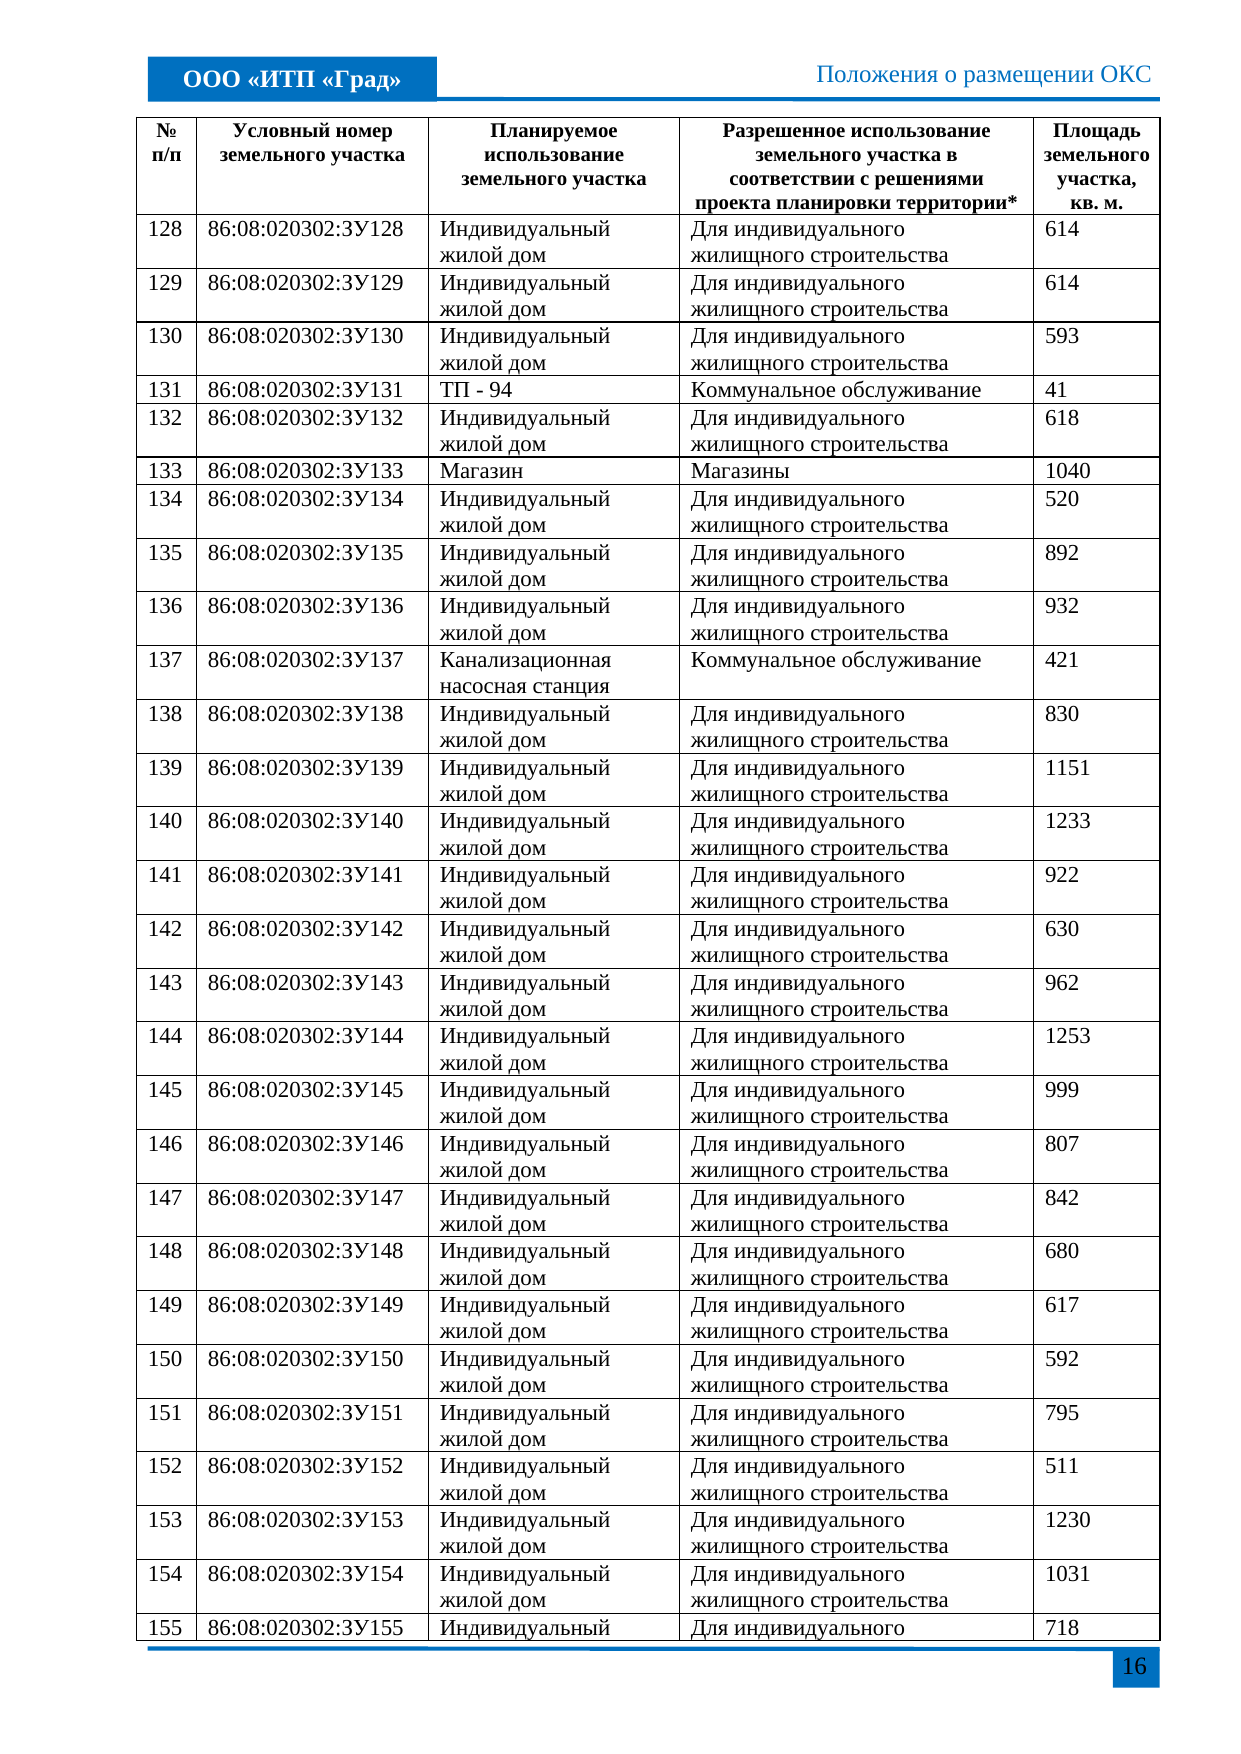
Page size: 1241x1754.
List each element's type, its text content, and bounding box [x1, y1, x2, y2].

table_cell 86:08:020302:ЗУ149 [197, 1291, 428, 1344]
table_cell 86:08:020302:ЗУ150 [197, 1345, 428, 1397]
table_cell 145 [137, 1076, 196, 1129]
table_cell 807 [1034, 1130, 1159, 1182]
table_cell Индивидуальный жилой дом [429, 592, 679, 645]
table_cell 617 [1034, 1291, 1159, 1344]
table_cell Для индивидуального жилищного строительства [680, 1184, 1033, 1236]
table_cell 155 [137, 1614, 196, 1640]
table_cell Для индивидуального жилищного строительства [680, 754, 1033, 806]
table_cell Индивидуальный жилой дом [429, 269, 679, 321]
table_cell 137 [137, 646, 196, 699]
table_cell 86:08:020302:ЗУ135 [197, 539, 428, 591]
table_cell 1233 [1034, 807, 1159, 860]
table_cell 134 [137, 485, 196, 537]
table_header Условный номер земельного участка [197, 118, 428, 214]
table_cell Для индивидуального жилищного строительства [680, 1130, 1033, 1182]
table_cell 128 [137, 215, 196, 268]
table_header Планируемое использование земельного участка [429, 118, 679, 214]
table_cell 147 [137, 1184, 196, 1236]
table_cell Для индивидуального жилищного строительства [680, 1291, 1033, 1344]
table_cell 150 [137, 1345, 196, 1397]
table_cell ТП - 94 [429, 376, 679, 403]
table_cell Канализационная насосная станция [429, 646, 679, 699]
table_cell 86:08:020302:ЗУ130 [197, 323, 428, 375]
table_cell Коммунальное обслуживание [680, 376, 1033, 403]
table_cell 86:08:020302:ЗУ144 [197, 1022, 428, 1075]
table_cell Для индивидуального жилищного строительства [680, 485, 1033, 537]
table_cell Индивидуальный жилой дом [429, 1614, 679, 1640]
table_cell Индивидуальный жилой дом [429, 1076, 679, 1129]
table_cell Для индивидуального жилищного строительства [680, 539, 1033, 591]
table_cell Для индивидуального жилищного строительства [680, 1022, 1033, 1075]
table_cell 520 [1034, 485, 1159, 537]
table_cell 86:08:020302:ЗУ138 [197, 700, 428, 752]
table_header Разрешенное использование земельного участка в соответствии с решениями проекта планировки территории* [680, 118, 1033, 214]
table_cell 593 [1034, 323, 1159, 375]
table_cell Индивидуальный жилой дом [429, 1291, 679, 1344]
table_cell 86:08:020302:ЗУ146 [197, 1130, 428, 1182]
table_cell 86:08:020302:ЗУ129 [197, 269, 428, 321]
table_cell 1230 [1034, 1506, 1159, 1559]
table_cell Индивидуальный жилой дом [429, 1560, 679, 1612]
table_cell 149 [137, 1291, 196, 1344]
table_cell 86:08:020302:ЗУ133 [197, 458, 428, 484]
table_cell 130 [137, 323, 196, 375]
table_cell 1040 [1034, 458, 1159, 484]
table_cell 86:08:020302:ЗУ142 [197, 915, 428, 967]
table_header Площадь земельного участка, кв. м. [1034, 118, 1159, 214]
table_cell 154 [137, 1560, 196, 1612]
table_cell Индивидуальный жилой дом [429, 1506, 679, 1559]
table_cell 133 [137, 458, 196, 484]
table_cell Индивидуальный жилой дом [429, 539, 679, 591]
table_cell 511 [1034, 1452, 1159, 1505]
table_cell 148 [137, 1237, 196, 1290]
table_cell Индивидуальный жилой дом [429, 915, 679, 967]
table_cell 86:08:020302:ЗУ147 [197, 1184, 428, 1236]
table_cell 131 [137, 376, 196, 403]
table_cell 1031 [1034, 1560, 1159, 1612]
table_cell Для индивидуального жилищного строительства [680, 861, 1033, 914]
table_cell 922 [1034, 861, 1159, 914]
table_cell Для индивидуального жилищного строительства [680, 1076, 1033, 1129]
table_cell Индивидуальный жилой дом [429, 215, 679, 268]
table_cell Для индивидуального жилищного строительства [680, 269, 1033, 321]
table_cell 86:08:020302:ЗУ154 [197, 1560, 428, 1612]
table_cell 140 [137, 807, 196, 860]
table_cell 86:08:020302:ЗУ128 [197, 215, 428, 268]
table_cell Для индивидуального жилищного строительства [680, 1614, 1033, 1640]
table_cell 795 [1034, 1399, 1159, 1451]
table_cell Индивидуальный жилой дом [429, 1237, 679, 1290]
table_cell Для индивидуального жилищного строительства [680, 404, 1033, 456]
table_cell Индивидуальный жилой дом [429, 969, 679, 1021]
table_cell Для индивидуального жилищного строительства [680, 1399, 1033, 1451]
table_cell 86:08:020302:ЗУ137 [197, 646, 428, 699]
table_cell Для индивидуального жилищного строительства [680, 592, 1033, 645]
table_cell 151 [137, 1399, 196, 1451]
table_cell 86:08:020302:ЗУ153 [197, 1506, 428, 1559]
table_cell Для индивидуального жилищного строительства [680, 1560, 1033, 1612]
table_header № п/п [137, 118, 196, 214]
table_cell Магазин [429, 458, 679, 484]
table_cell 146 [137, 1130, 196, 1182]
table_cell 592 [1034, 1345, 1159, 1397]
table_cell 139 [137, 754, 196, 806]
table_cell Индивидуальный жилой дом [429, 700, 679, 752]
table_cell 999 [1034, 1076, 1159, 1129]
table_cell 842 [1034, 1184, 1159, 1236]
table_cell Коммунальное обслуживание [680, 646, 1033, 699]
table_cell Индивидуальный жилой дом [429, 404, 679, 456]
table_cell Индивидуальный жилой дом [429, 861, 679, 914]
table_cell Индивидуальный жилой дом [429, 1130, 679, 1182]
table_cell 86:08:020302:ЗУ134 [197, 485, 428, 537]
table_cell 86:08:020302:ЗУ152 [197, 1452, 428, 1505]
table_cell 830 [1034, 700, 1159, 752]
table_cell Для индивидуального жилищного строительства [680, 915, 1033, 967]
table_cell Магазины [680, 458, 1033, 484]
table_cell 86:08:020302:ЗУ155 [197, 1614, 428, 1640]
table_cell 1151 [1034, 754, 1159, 806]
table_cell 86:08:020302:ЗУ141 [197, 861, 428, 914]
table_cell 141 [137, 861, 196, 914]
table_cell 421 [1034, 646, 1159, 699]
table_cell 614 [1034, 215, 1159, 268]
table_cell 86:08:020302:ЗУ136 [197, 592, 428, 645]
table_cell 86:08:020302:ЗУ143 [197, 969, 428, 1021]
table_cell 718 [1034, 1614, 1159, 1640]
table_cell 144 [137, 1022, 196, 1075]
table_cell 932 [1034, 592, 1159, 645]
table_cell 136 [137, 592, 196, 645]
table_cell 86:08:020302:ЗУ131 [197, 376, 428, 403]
table_cell Для индивидуального жилищного строительства [680, 1237, 1033, 1290]
table_cell 86:08:020302:ЗУ148 [197, 1237, 428, 1290]
table_cell Индивидуальный жилой дом [429, 1022, 679, 1075]
table_cell Индивидуальный жилой дом [429, 807, 679, 860]
table_cell Индивидуальный жилой дом [429, 485, 679, 537]
table_cell 892 [1034, 539, 1159, 591]
table_cell Индивидуальный жилой дом [429, 1452, 679, 1505]
table_cell 143 [137, 969, 196, 1021]
table_cell 135 [137, 539, 196, 591]
table_cell Индивидуальный жилой дом [429, 1184, 679, 1236]
table_cell Для индивидуального жилищного строительства [680, 323, 1033, 375]
table_cell 618 [1034, 404, 1159, 456]
table_cell 129 [137, 269, 196, 321]
table_cell 153 [137, 1506, 196, 1559]
table_cell 680 [1034, 1237, 1159, 1290]
table_cell Индивидуальный жилой дом [429, 754, 679, 806]
table_cell Индивидуальный жилой дом [429, 1399, 679, 1451]
table_cell 138 [137, 700, 196, 752]
table_cell 152 [137, 1452, 196, 1505]
table_cell 132 [137, 404, 196, 456]
table_cell 630 [1034, 915, 1159, 967]
table_cell Индивидуальный жилой дом [429, 323, 679, 375]
table_cell Для индивидуального жилищного строительства [680, 1345, 1033, 1397]
table_cell 41 [1034, 376, 1159, 403]
table_cell 86:08:020302:ЗУ145 [197, 1076, 428, 1129]
table_cell Для индивидуального жилищного строительства [680, 807, 1033, 860]
table_cell Для индивидуального жилищного строительства [680, 969, 1033, 1021]
table_cell Для индивидуального жилищного строительства [680, 1506, 1033, 1559]
table_cell 142 [137, 915, 196, 967]
table_cell Для индивидуального жилищного строительства [680, 1452, 1033, 1505]
table_cell 86:08:020302:ЗУ151 [197, 1399, 428, 1451]
table_cell Индивидуальный жилой дом [429, 1345, 679, 1397]
table_cell 86:08:020302:ЗУ140 [197, 807, 428, 860]
table_cell 1253 [1034, 1022, 1159, 1075]
table_cell 86:08:020302:ЗУ139 [197, 754, 428, 806]
table_cell 614 [1034, 269, 1159, 321]
table_cell 962 [1034, 969, 1159, 1021]
table_cell Для индивидуального жилищного строительства [680, 700, 1033, 752]
table_cell Для индивидуального жилищного строительства [680, 215, 1033, 268]
table_cell 86:08:020302:ЗУ132 [197, 404, 428, 456]
